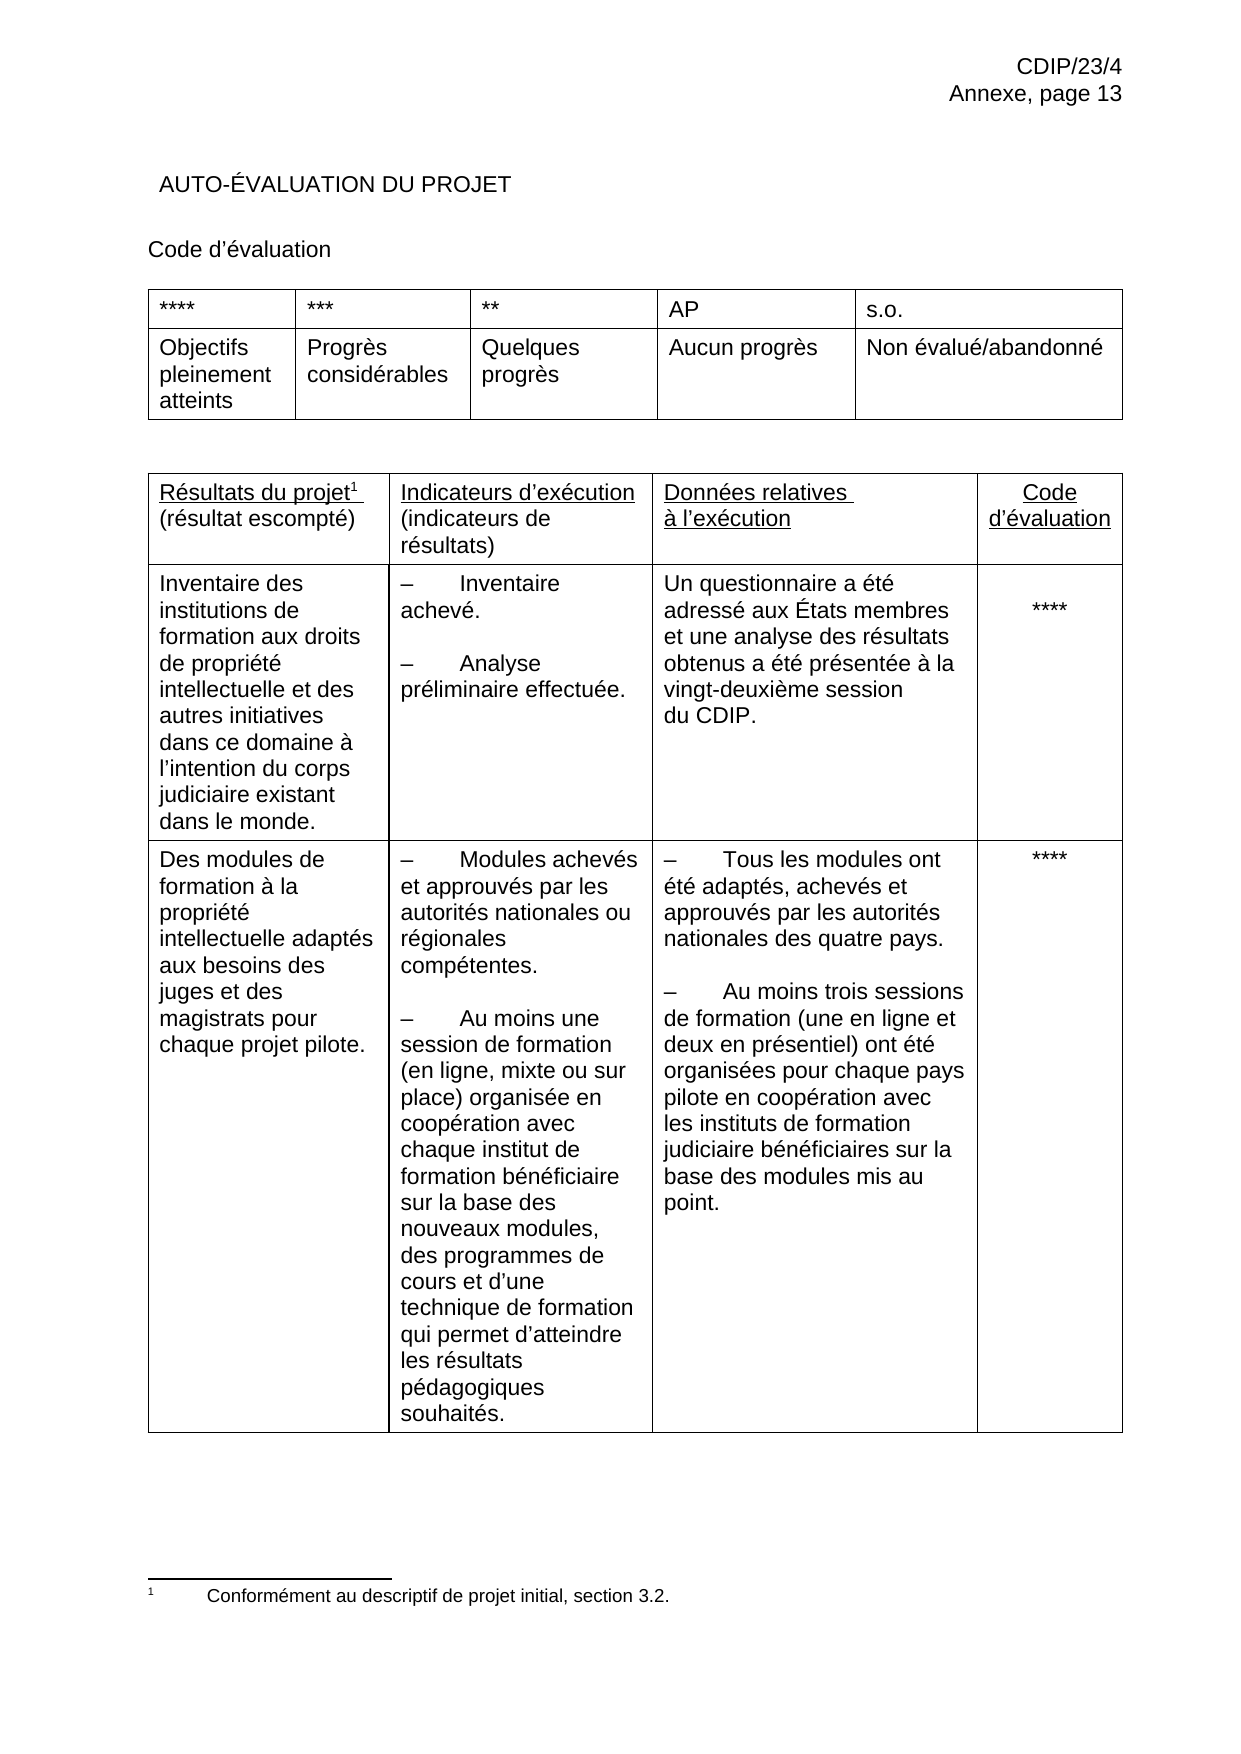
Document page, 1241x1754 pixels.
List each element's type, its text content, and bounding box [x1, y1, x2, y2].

table_cell Objectifs pleinement atteints [149, 329, 295, 419]
table_cell Un questionnaire a été adressé aux États membres et une analyse des résultats obtenus a été présentée à la vingt-deuxième session du CDIP. [653, 565, 977, 840]
table_cell Des modules de formation à la propriété intellectuelle adaptés aux besoins des juges et des magistrats pour chaque projet pilote. [149, 841, 388, 1432]
table_header **** [149, 290, 295, 328]
table_header ** [471, 290, 657, 328]
table_header s.o. [856, 290, 1122, 328]
table_cell Modules achevés et approuvés par les autorités nationales ou régionales compétentes. Au moins une session de formation (en ligne, mixte ou sur place) organisée en coopération avec chaque institut de formation bénéficiaire sur la base des nouveaux modules, des programmes de cours et d’une technique de formation qui permet d’atteindre les résultats pédagogiques souhaités. [390, 841, 652, 1432]
table_cell Tous les modules ont été adaptés, achevés et approuvés par les autorités nationales des quatre pays. Au moins trois sessions de formation (une en ligne et deux en présentiel) ont été organisées pour chaque pays pilote en coopération avec les instituts de formation judiciaire bénéficiaires sur la base des modules mis au point. [653, 841, 977, 1432]
table_header Données relatives à l’exécution [653, 474, 977, 564]
table_cell **** [978, 841, 1122, 1432]
table_cell **** [978, 565, 1122, 840]
table_cell Aucun progrès [658, 329, 855, 419]
table_cell Non évalué/abandonné [856, 329, 1122, 419]
table_header AP [658, 290, 855, 328]
table_header AUTO-ÉVALUATION DU PROJET [148, 159, 1115, 210]
table_cell Inventaire achevé. Analyse préliminaire effectuée. [390, 565, 652, 840]
table_cell Quelques progrès [471, 329, 657, 419]
text Code d’évaluation [148, 236, 1122, 263]
table_cell Inventaire des institutions de formation aux droits de propriété intellectuelle et des autres initiatives dans ce domaine à l’intention du corps judiciaire existant dans le monde. [149, 565, 388, 840]
table_header Résultats du projet (résultat escompté) [149, 474, 389, 564]
table_header Code d’évaluation [978, 474, 1122, 564]
table_header *** [296, 290, 470, 328]
table_header Indicateurs d’exécution (indicateurs de résultats) [390, 474, 652, 564]
table_cell Progrès considérables [296, 329, 470, 419]
